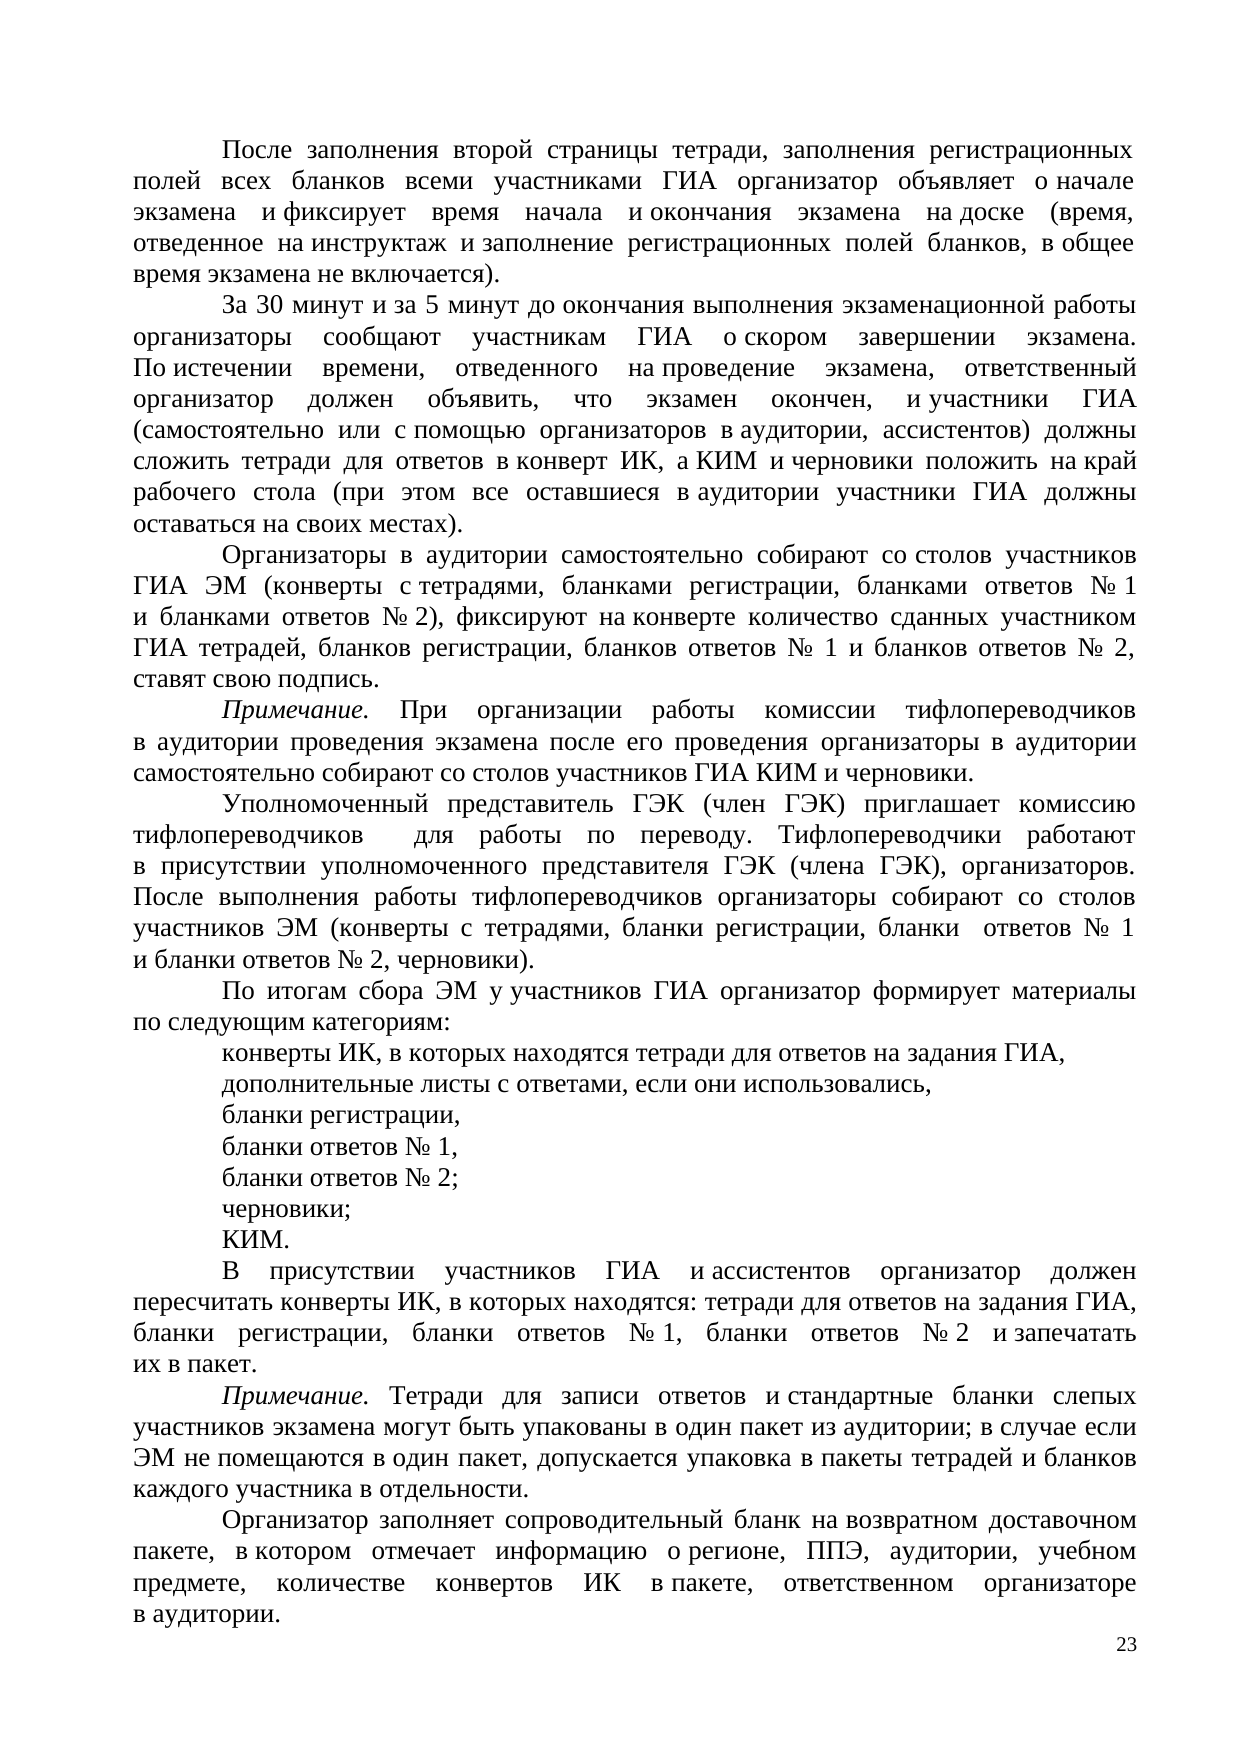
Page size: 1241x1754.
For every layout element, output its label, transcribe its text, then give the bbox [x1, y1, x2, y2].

text бланки регистрации, [133, 1098, 1137, 1129]
text Организаторы в аудитории самостоятельно собирают со столов участников ГИА ЭМ (конверты с тетрадями, бланками регистрации, бланками ответов № 1 и бланками ответов № 2), фиксируют на конверте количество сданных участником ГИА тетрадей, бланков регистрации, бланков ответов № 1 и бланков ответов № 2, ставят свою подпись. [133, 538, 1137, 693]
text черновики; [133, 1192, 1137, 1223]
text Уполномоченный представитель ГЭК (член ГЭК) приглашает комиссию тифлопереводчиков для работы по переводу. Тифлопереводчики работают в присутствии уполномоченного представителя ГЭК (члена ГЭК), организаторов. После выполнения работы тифлопереводчиков организаторы собирают со столов участников ЭМ (конверты с тетрадями, бланки регистрации, бланки ответов № 1 и бланки ответов № 2, черновики). [133, 787, 1137, 974]
text Примечание. Тетради для записи ответов и стандартные бланки слепых участников экзамена могут быть упакованы в один пакет из аудитории; в случае если ЭМ не помещаются в один пакет, допускается упаковка в пакеты тетрадей и бланков каждого участника в отдельности. [133, 1379, 1137, 1503]
text бланки ответов № 1, [133, 1129, 1137, 1161]
text За 30 минут и за 5 минут до окончания выполнения экзаменационной работы организаторы сообщают участникам ГИА о скором завершении экзамена. По истечении времени, отведенного на проведение экзамена, ответственный организатор должен объявить, что экзамен окончен, и участники ГИА (самостоятельно или с помощью организаторов в аудитории, ассистентов) должны сложить тетради для ответов в конверт ИК, а КИМ и черновики положить на край рабочего стола (при этом все оставшиеся в аудитории участники ГИА должны оставаться на своих местах). [133, 289, 1137, 538]
text бланки ответов № 2; [133, 1161, 1137, 1192]
text дополнительные листы с ответами, если они использовались, [133, 1067, 1137, 1098]
text После заполнения второй страницы тетради, заполнения регистрационных полей всех бланков всеми участниками ГИА организатор объявляет о начале экзамена и фиксирует время начала и окончания экзамена на доске (время, отведенное на инструктаж и заполнение регистрационных полей бланков, в общее время экзамена не включается). [133, 133, 1134, 289]
text конверты ИК, в которых находятся тетради для ответов на задания ГИА, [133, 1036, 1137, 1067]
text Организатор заполняет сопроводительный бланк на возвратном доставочном пакете, в котором отмечает информацию о регионе, ППЭ, аудитории, учебном предмете, количестве конвертов ИК в пакете, ответственном организаторе в аудитории. [133, 1503, 1137, 1628]
text По итогам сбора ЭМ у участников ГИА организатор формирует материалы по следующим категориям: [133, 974, 1137, 1036]
text КИМ. [133, 1223, 1137, 1254]
text В присутствии участников ГИА и ассистентов организатор должен пересчитать конверты ИК, в которых находятся: тетради для ответов на задания ГИА, бланки регистрации, бланки ответов № 1, бланки ответов № 2 и запечатать их в пакет. [133, 1254, 1137, 1379]
text Примечание. При организации работы комиссии тифлопереводчиков в аудитории проведения экзамена после его проведения организаторы в аудитории самостоятельно собирают со столов участников ГИА КИМ и черновики. [133, 693, 1137, 787]
